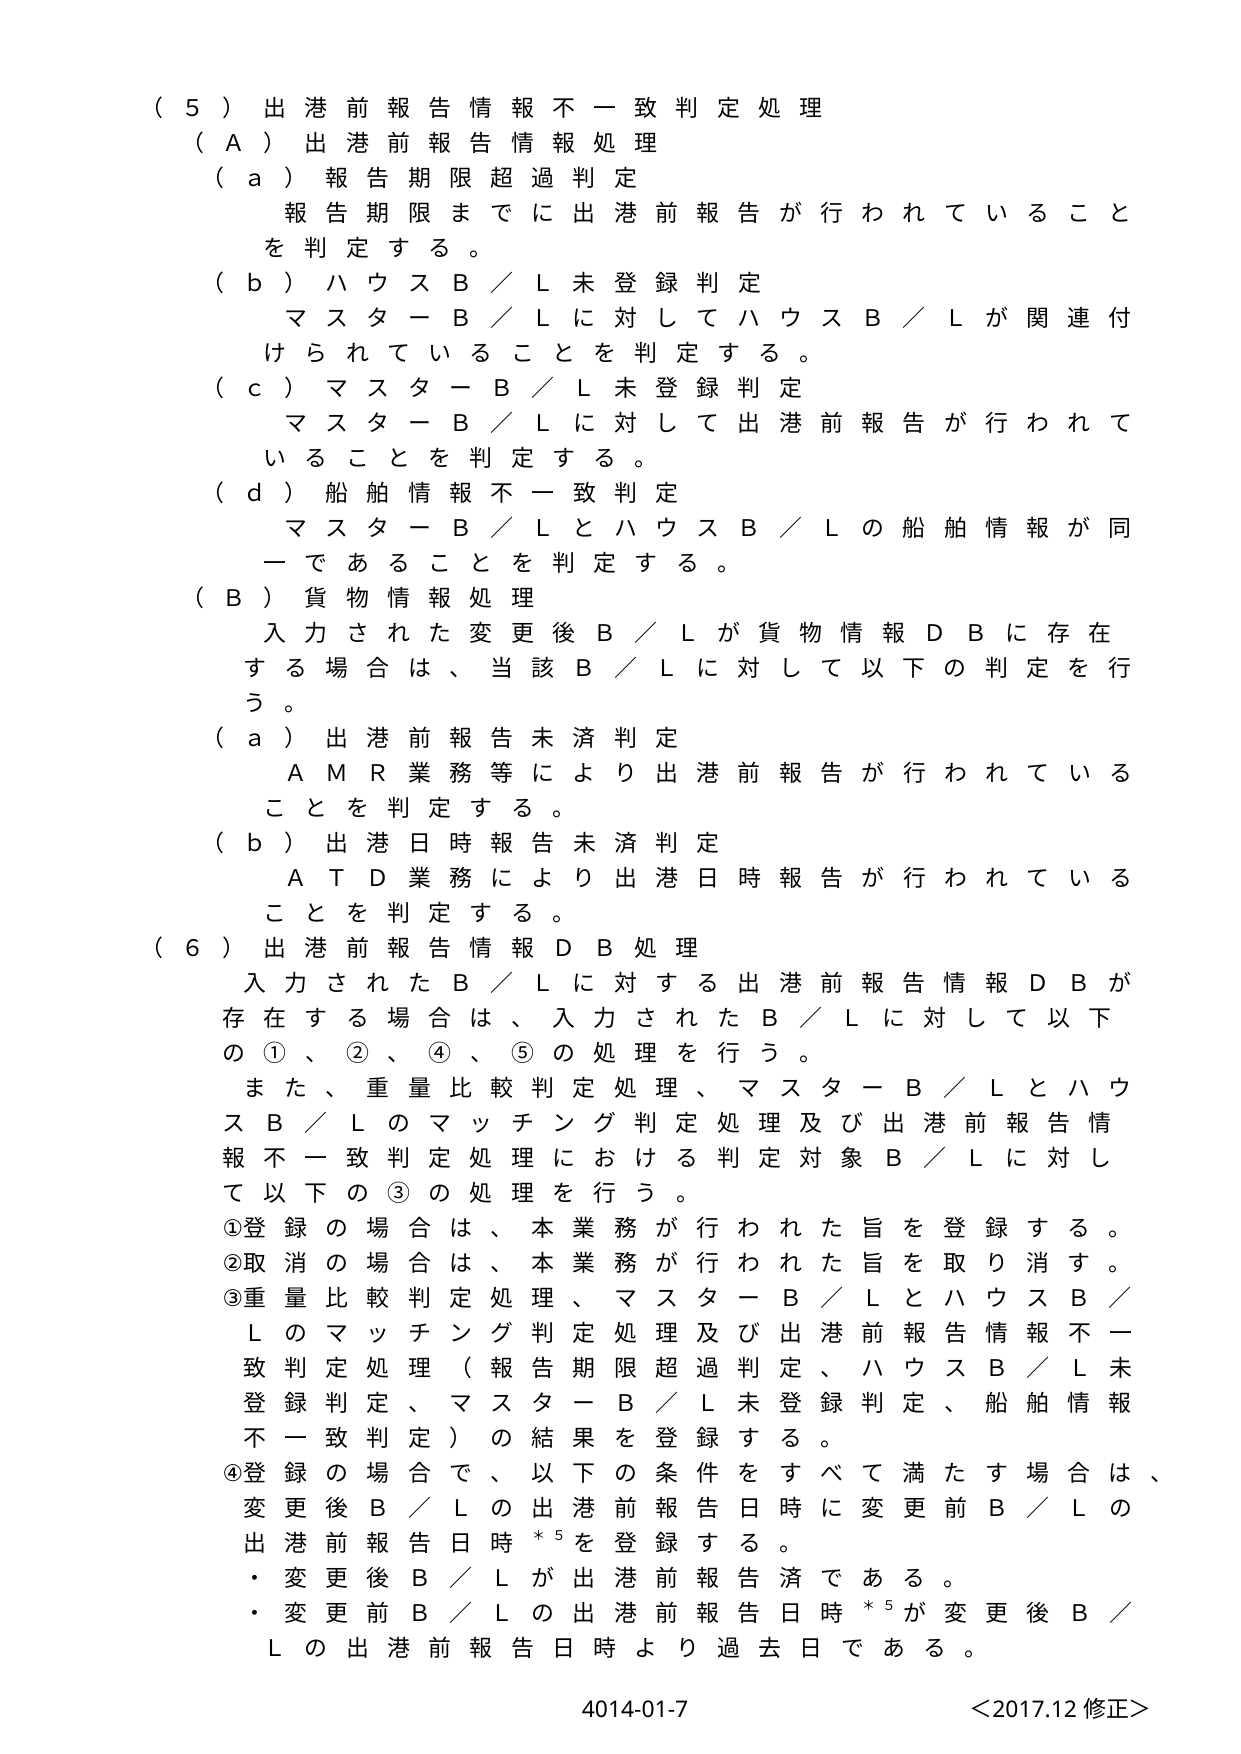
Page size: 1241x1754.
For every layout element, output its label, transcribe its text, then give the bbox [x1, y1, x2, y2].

text マスターＢ／Ｌに対して出港前報告が行われていることを判定する。 [243, 404, 1150, 474]
text ①登録の場合は、本業務が行われた旨を登録する。 [202, 1209, 1150, 1244]
text （ａ）出港前報告未済判定 [181, 719, 1150, 754]
text 入力されたＢ／Ｌに対する出港前報告情報ＤＢが存在する場合は、入力されたＢ／Ｌに対して以下の①、②、④、⑤の処理を行う。 [202, 964, 1150, 1069]
text マスターＢ／ＬとハウスＢ／Ｌの船舶情報が同一であることを判定する。 [243, 509, 1150, 579]
text （Ｂ）貨物情報処理 [161, 579, 1150, 614]
text ④登録の場合で、以下の条件をすべて満たす場合は、変更後Ｂ／Ｌの出港前報告日時に変更前Ｂ／Ｌの出港前報告日時＊５を登録する。 [202, 1454, 1150, 1559]
text 入力された変更後Ｂ／Ｌが貨物情報ＤＢに存在する場合は、当該Ｂ／Ｌに対して以下の判定を行う。 [222, 614, 1150, 719]
text ・変更前Ｂ／Ｌの出港前報告日時＊５が変更後Ｂ／Ｌの出港前報告日時より過去日である。 [222, 1594, 1150, 1664]
text （ｄ）船舶情報不一致判定 [181, 474, 1150, 509]
text ③重量比較判定処理、マスターＢ／ＬとハウスＢ／Ｌのマッチング判定処理及び出港前報告情報不一致判定処理（報告期限超過判定、ハウスＢ／Ｌ未登録判定、マスターＢ／Ｌ未登録判定、船舶情報不一致判定）の結果を登録する。 [202, 1279, 1150, 1454]
text （６）出港前報告情報ＤＢ処理 [140, 929, 1150, 964]
text ・変更後Ｂ／Ｌが出港前報告済である。 [222, 1559, 1150, 1594]
text （ｂ）出港日時報告未済判定 [181, 824, 1150, 859]
text ＡＭＲ業務等により出港前報告が行われていることを判定する。 [243, 754, 1150, 824]
text （Ａ）出港前報告情報処理 [161, 124, 1150, 159]
text 報告期限までに出港前報告が行われていることを判定する。 [243, 194, 1150, 264]
text （ａ）報告期限超過判定 [181, 159, 1150, 194]
text （ｂ）ハウスＢ／Ｌ未登録判定 [181, 264, 1150, 299]
text また、重量比較判定処理、マスターＢ／ＬとハウスＢ／Ｌのマッチング判定処理及び出港前報告情報不一致判定処理における判定対象Ｂ／Ｌに対して以下の③の処理を行う。 [202, 1069, 1150, 1209]
text ②取消の場合は、本業務が行われた旨を取り消す。 [202, 1244, 1150, 1279]
text ＡＴＤ業務により出港日時報告が行われていることを判定する。 [243, 859, 1150, 929]
text （５）出港前報告情報不一致判定処理 [140, 89, 1150, 124]
text マスターＢ／Ｌに対してハウスＢ／Ｌが関連付けられていることを判定する。 [243, 299, 1150, 369]
text （ｃ）マスターＢ／Ｌ未登録判定 [181, 369, 1150, 404]
